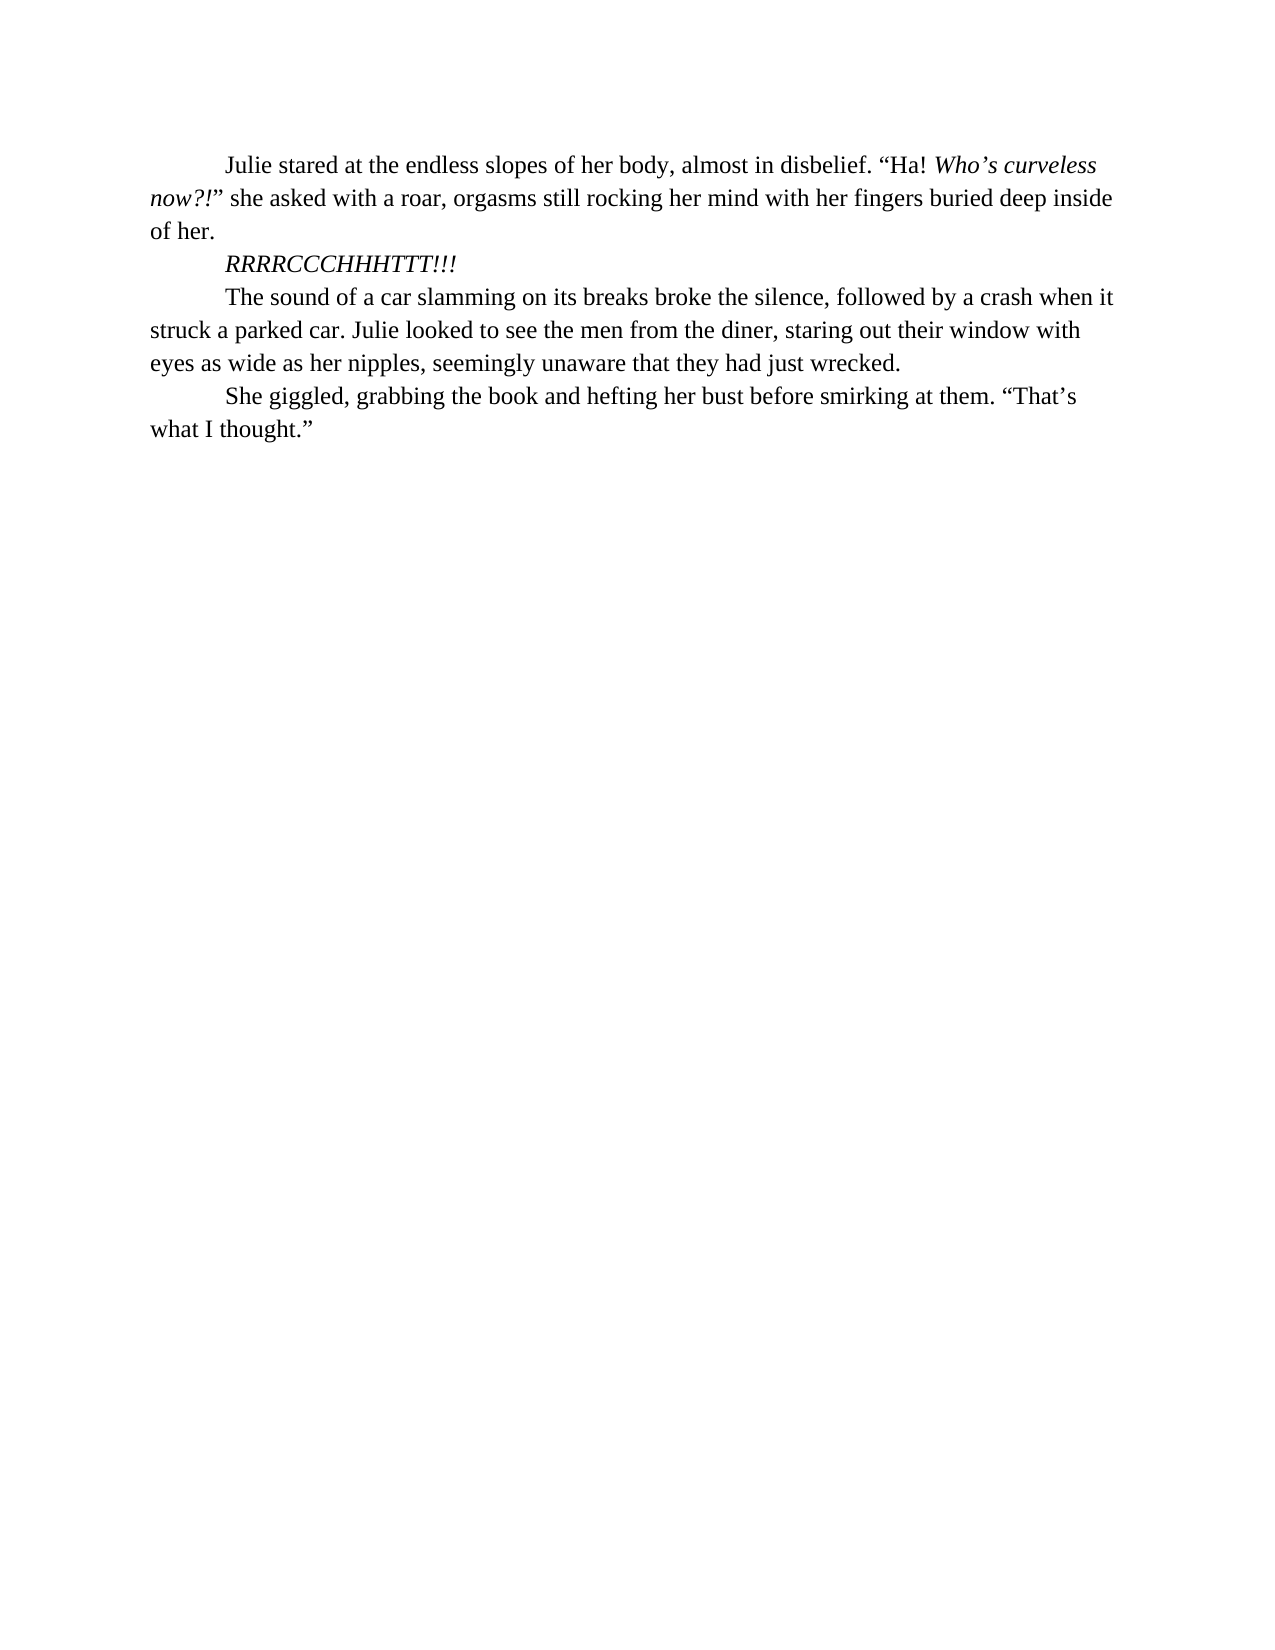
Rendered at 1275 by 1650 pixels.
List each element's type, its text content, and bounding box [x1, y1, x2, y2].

text RRRRCCCHHHTTT!!! [150, 249, 1125, 278]
text The sound of a car slamming on its breaks broke the silence, followed by a crash when it struck a parked car. Julie looked to see the men from the diner, staring out their window with eyes as wide as her nipples, seemingly unaware that they had just wrecked. [150, 282, 1125, 377]
text She giggled, grabbing the book and hefting her bust before smirking at them. “That’s what I thought.” [150, 381, 1125, 443]
text Julie stared at the endless slopes of her body, almost in disbelief. “Ha! Who’s curveless now?!” she asked with a roar, orgasms still rocking her mind with her fingers buried deep inside of her. [150, 150, 1125, 245]
